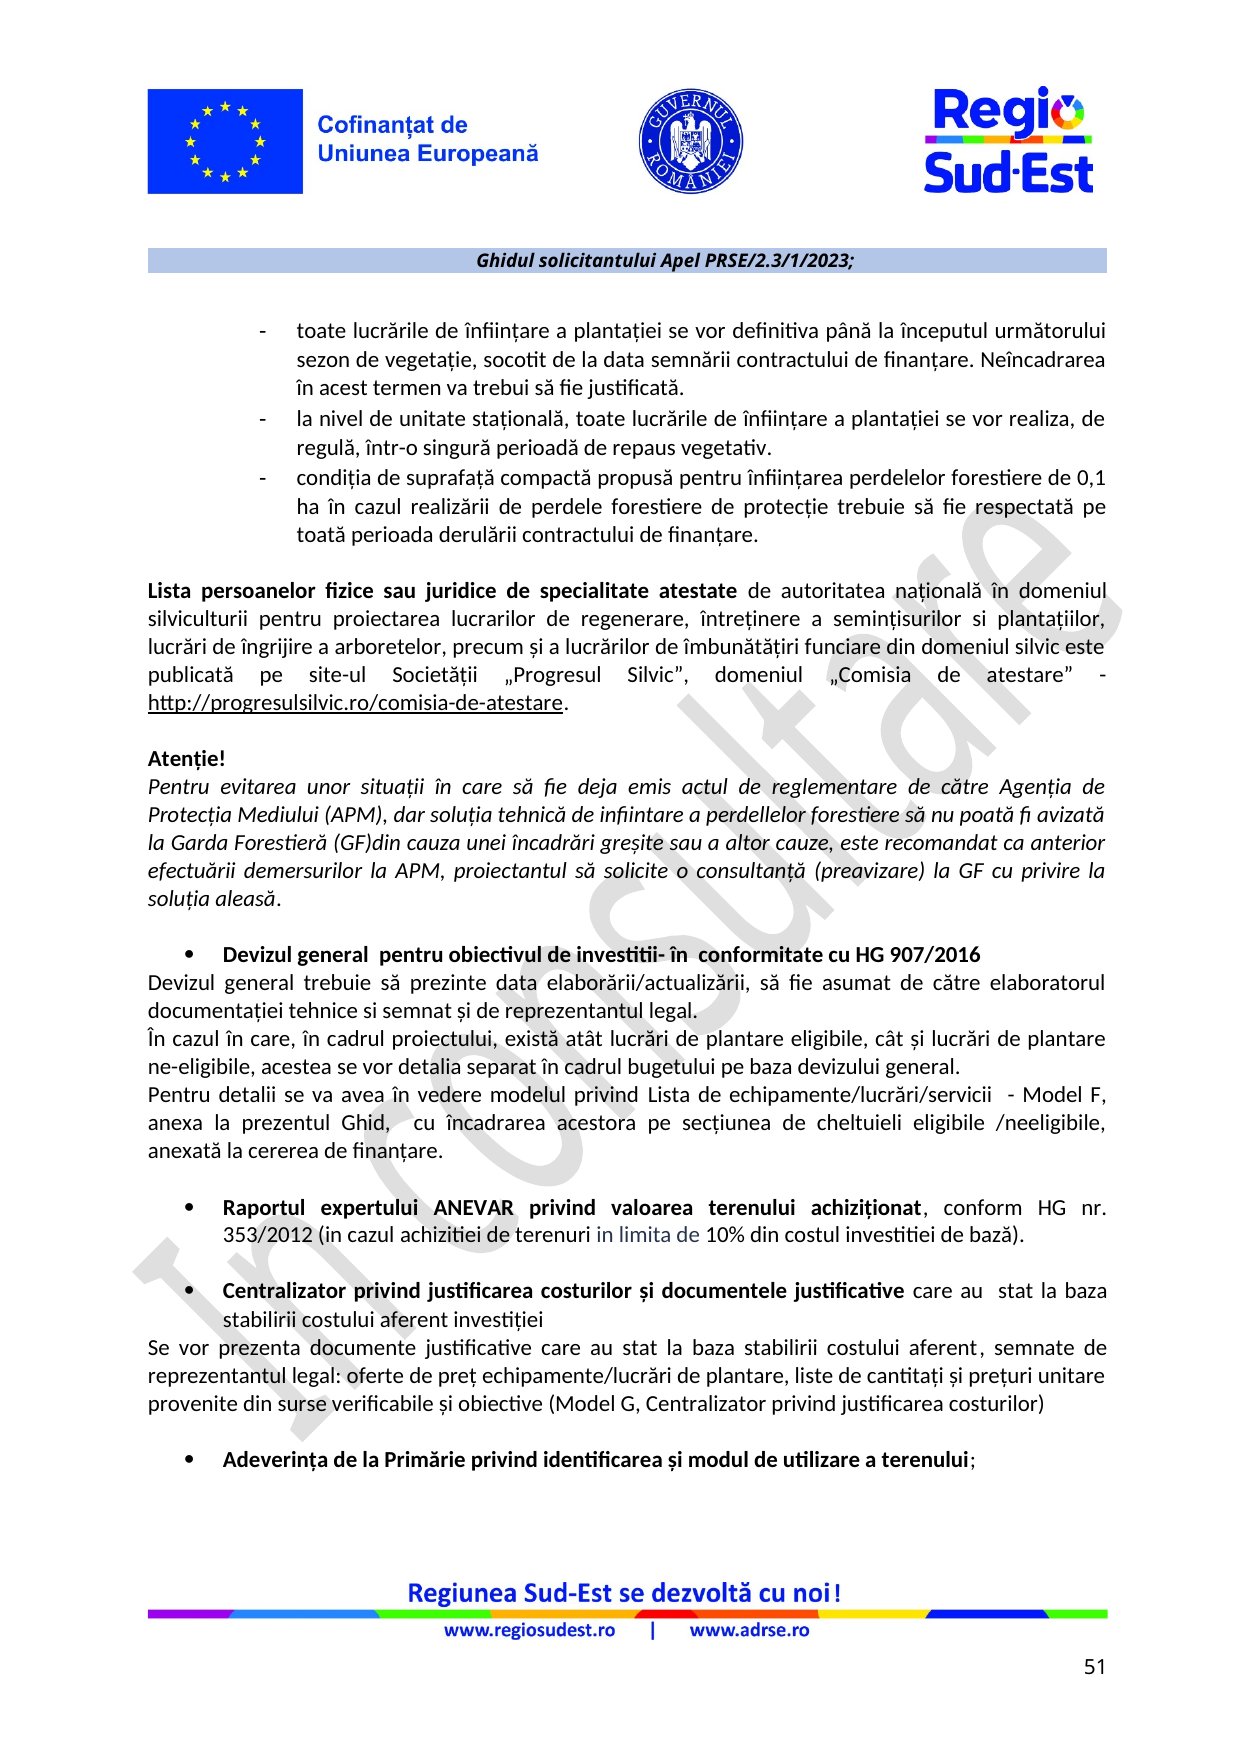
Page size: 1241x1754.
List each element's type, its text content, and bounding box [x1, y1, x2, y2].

list Devizul general pentru obiectivul de investitii- în conformitate cu HG 907/2016 [185, 940, 1107, 968]
list Raportul expertului ANEVAR privind valoarea terenului achiziționat, conform HG nr. 353/2012 (in cazul achizitiei de terenuri in limita de 10% din costul investitiei de bază). [185, 1193, 1107, 1249]
text Lista persoanelor fizice sau juridice de specialitate atestate de autoritatea națională în domeniul silviculturii pentru proiectarea lucrarilor de regenerare, întreținere a semințisurilor si plantațiilor, lucrări de îngrijire a arboretelor, precum și a lucrărilor de îmbunătățiri funciare din domeniul silvic este publicată pe site-ul Societății „Progresul Silvic”, domeniul „Comisia de atestare” - http://progresulsilvic.ro/comisia-de-atestare. [148, 576, 1107, 716]
list condiția de suprafață compactă propusă pentru înființarea perdelelor forestiere de 0,1 ha în cazul realizării de perdele forestiere de protecție trebuie să fie respectată pe toată perioada derulării contractului de finanțare. [259, 461, 1107, 548]
picture [147, 1582, 1108, 1640]
list Centralizator privind justificarea costurilor și documentele justificative care au stat la baza stabilirii costului aferent investiției [185, 1277, 1107, 1333]
text Atenție! [148, 744, 1107, 772]
text În cazul în care, în cadrul proiectului, există atât lucrări de plantare eligibile, cât și lucrări de plantare ne-eligibile, acestea se vor detalia separat în cadrul bugetului pe baza devizului general. [148, 1024, 1107, 1081]
list Adeverința de la Primărie privind identificarea și modul de utilizare a terenului; [185, 1445, 1107, 1473]
list toate lucrările de înființare a plantației se vor definitiva până la începutul următorului sezon de vegetație, socotit de la data semnării contractului de finanțare. Neîncadrarea în acest termen va trebui să fie justificată. [259, 314, 1107, 402]
text Pentru evitarea unor situații în care să fie deja emis actul de reglementare de către Agenția de Protecția Mediului (APM), dar soluția tehnică de infiintare a perdellelor forestiere să nu poată fi avizată la Garda Forestieră (GF)din cauza unei încadrări greșite sau a altor cauze, este recomandat ca anterior efectuării demersurilor la APM, proiectantul să solicite o consultanță (preavizare) la GF cu privire la soluția aleasă. [148, 772, 1107, 912]
list Pentru detalii se va avea în vedere modelul privind Lista de echipamente/lucrări/servicii - Model F, anexa la prezentul Ghid, cu încadrarea acestora pe secțiunea de cheltuieli eligibile /neeligibile, anexată la cererea de finanțare. [148, 1081, 1107, 1164]
picture [147, 86, 1093, 195]
list la nivel de unitate stațională, toate lucrările de înființare a plantației se vor realiza, de regulă, într-o singură perioadă de repaus vegetativ. [259, 402, 1107, 461]
list Se vor prezenta documente justificative care au stat la baza stabilirii costului aferent, semnate de reprezentantul legal: oferte de preț echipamente/lucrări de plantare, liste de cantitați și prețuri unitare provenite din surse verificabile și obiective (Model G, Centralizator privind justificarea costurilor) [148, 1333, 1107, 1417]
text Devizul general trebuie să prezinte data elaborării/actualizării, să fie asumat de către elaboratorul documentației tehnice si semnat și de reprezentantul legal. [148, 968, 1107, 1024]
